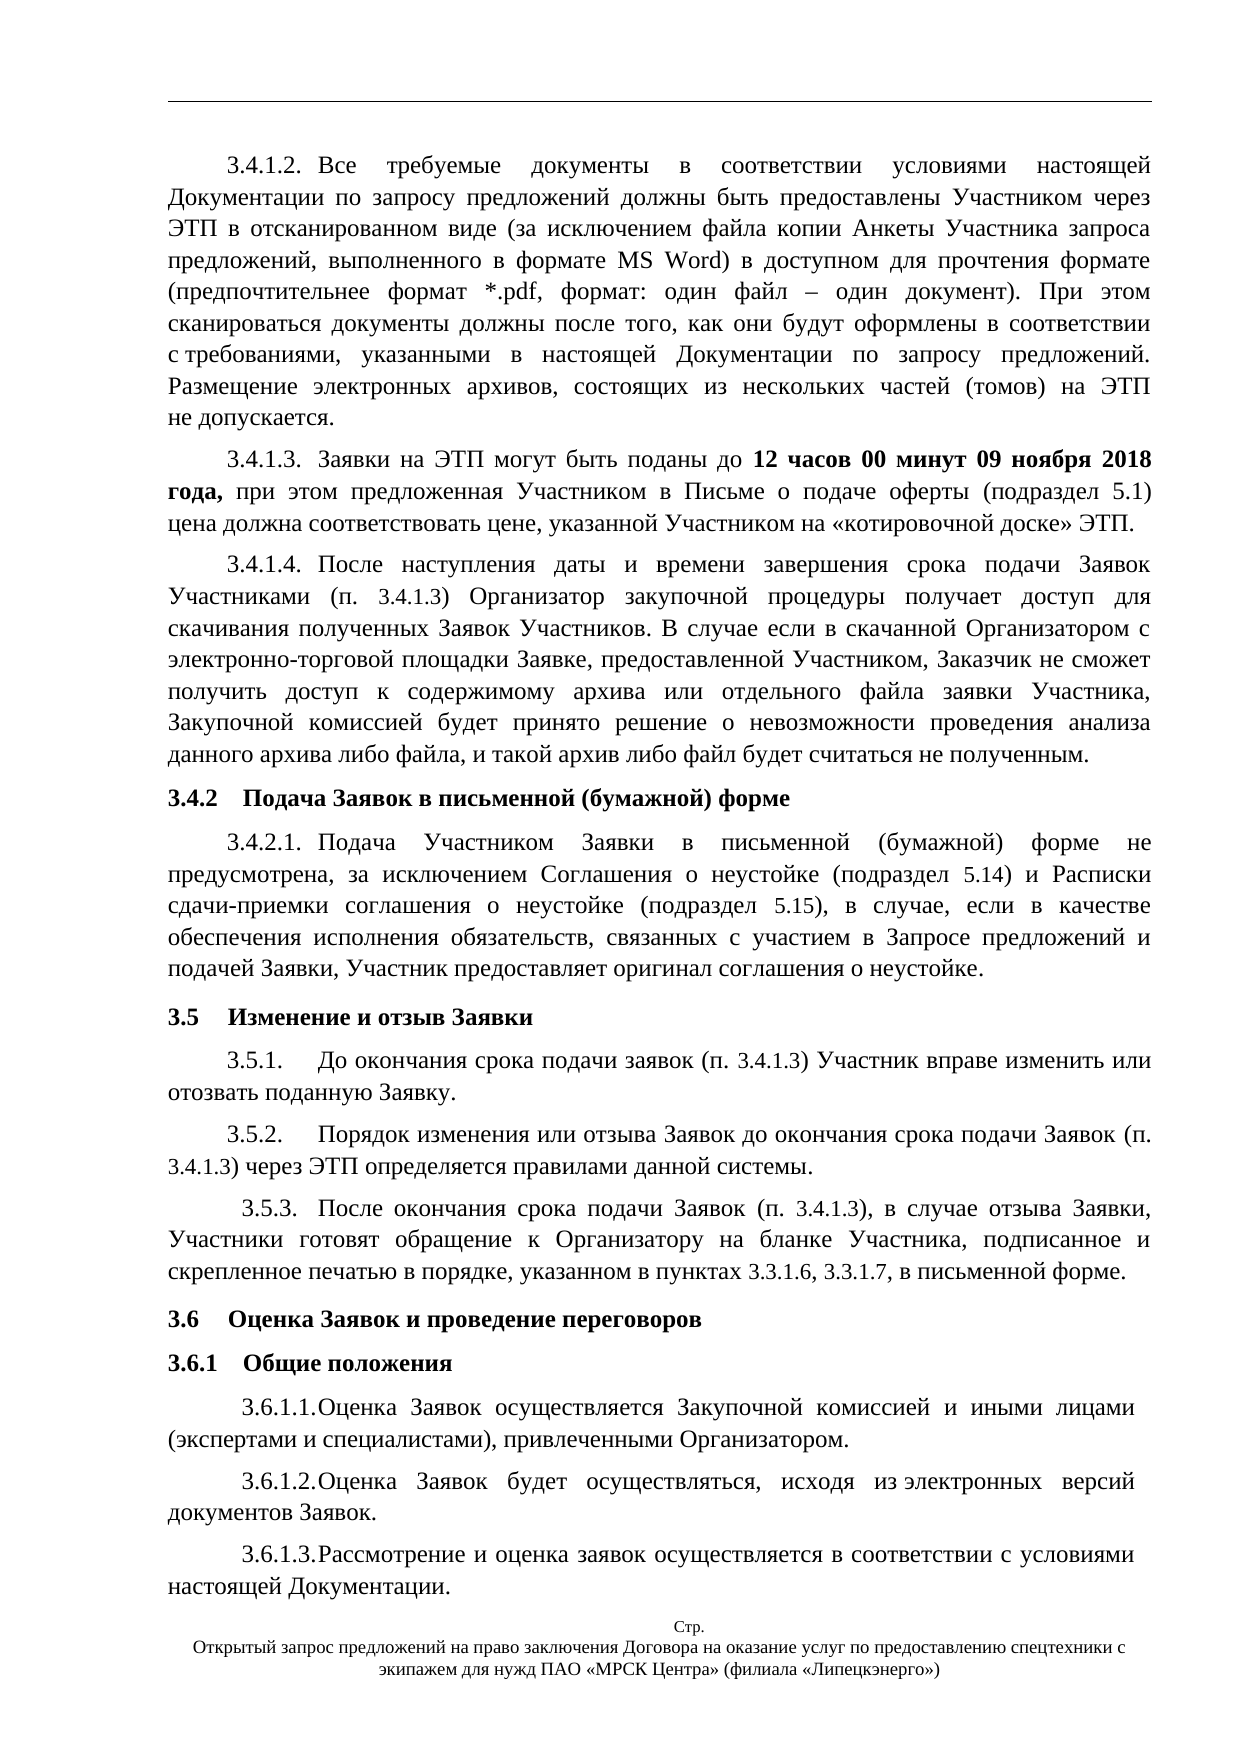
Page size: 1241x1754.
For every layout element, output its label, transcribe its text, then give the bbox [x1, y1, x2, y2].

list После наступления даты и времени завершения срока подачи Заявок Участниками (п. 3.4.1.3) Организатор закупочной процедуры получает доступ для скачивания полученных Заявок Участников. В случае если в скачанной Организатором с электронно-торговой площадки Заявке, предоставленной Участником, Заказчик не сможет получить доступ к содержимому архива или отдельного файла заявки Участника, Закупочной комиссией будет принято решение о невозможности проведения анализа данного архива либо файла, и такой архив либо файл будет считаться не полученным. [168, 549, 1152, 768]
subtitle Общие положения [168, 1348, 1152, 1377]
subtitle Оценка Заявок и проведение переговоров [168, 1304, 1152, 1333]
list Порядок изменения или отзыва Заявок до окончания срока подачи Заявок (п. 3.4.1.3) через ЭТП определяется правилами данной системы. [168, 1119, 1152, 1179]
list Оценка Заявок осуществляется Закупочной комиссией и иными лицами (экспертами и специалистами), привлеченными Организатором. [168, 1392, 1135, 1452]
list До окончания срока подачи заявок (п. 3.4.1.3) Участник вправе изменить или отозвать поданную Заявку. [168, 1046, 1152, 1106]
subtitle Подача Заявок в письменной (бумажной) форме [168, 783, 1152, 812]
list Заявки на ЭТП могут быть поданы до 12 часов 00 минут 09 ноября 2018 года, при этом предложенная Участником в Письме о подаче оферты (подраздел 5.1) цена должна соответствовать цене, указанной Участником на «котировочной доске» ЭТП. [168, 444, 1152, 536]
list Рассмотрение и оценка заявок осуществляется в соответствии с условиями настоящей Документации. [168, 1539, 1135, 1599]
list Оценка Заявок будет осуществляться, исходя из электронных версий документов Заявок. [168, 1466, 1135, 1526]
list Подача Участником Заявки в письменной (бумажной) форме не предусмотрена, за исключением Соглашения о неустойке (подраздел 5.14) и Расписки сдачи-приемки соглашения о неустойке (подраздел 5.15), в случае, если в качестве обеспечения исполнения обязательств, связанных с участием в Запросе предложений и подачей Заявки, Участник предоставляет оригинал соглашения о неустойке. [168, 827, 1152, 982]
list Все требуемые документы в соответствии условиями настоящей Документации по запросу предложений должны быть предоставлены Участником через ЭТП в отсканированном виде (за исключением файла копии Анкеты Участника запроса предложений, выполненного в формате MS Word) в доступном для прочтения формате (предпочтительнее формат *.pdf, формат: один файл – один документ). При этом сканироваться документы должны после того, как они будут оформлены в соответствии с требованиями, указанными в настоящей Документации по запросу предложений. Размещение электронных архивов, состоящих из нескольких частей (томов) на ЭТП не допускается. [168, 150, 1152, 431]
subtitle Изменение и отзыв Заявки [168, 1002, 1152, 1030]
list После окончания срока подачи Заявок (п. 3.4.1.3), в случае отзыва Заявки, Участники готовят обращение к Организатору на бланке Участника, подписанное и скрепленное печатью в порядке, указанном в пунктах 3.3.1.6, 3.3.1.7, в письменной форме. [168, 1193, 1152, 1284]
